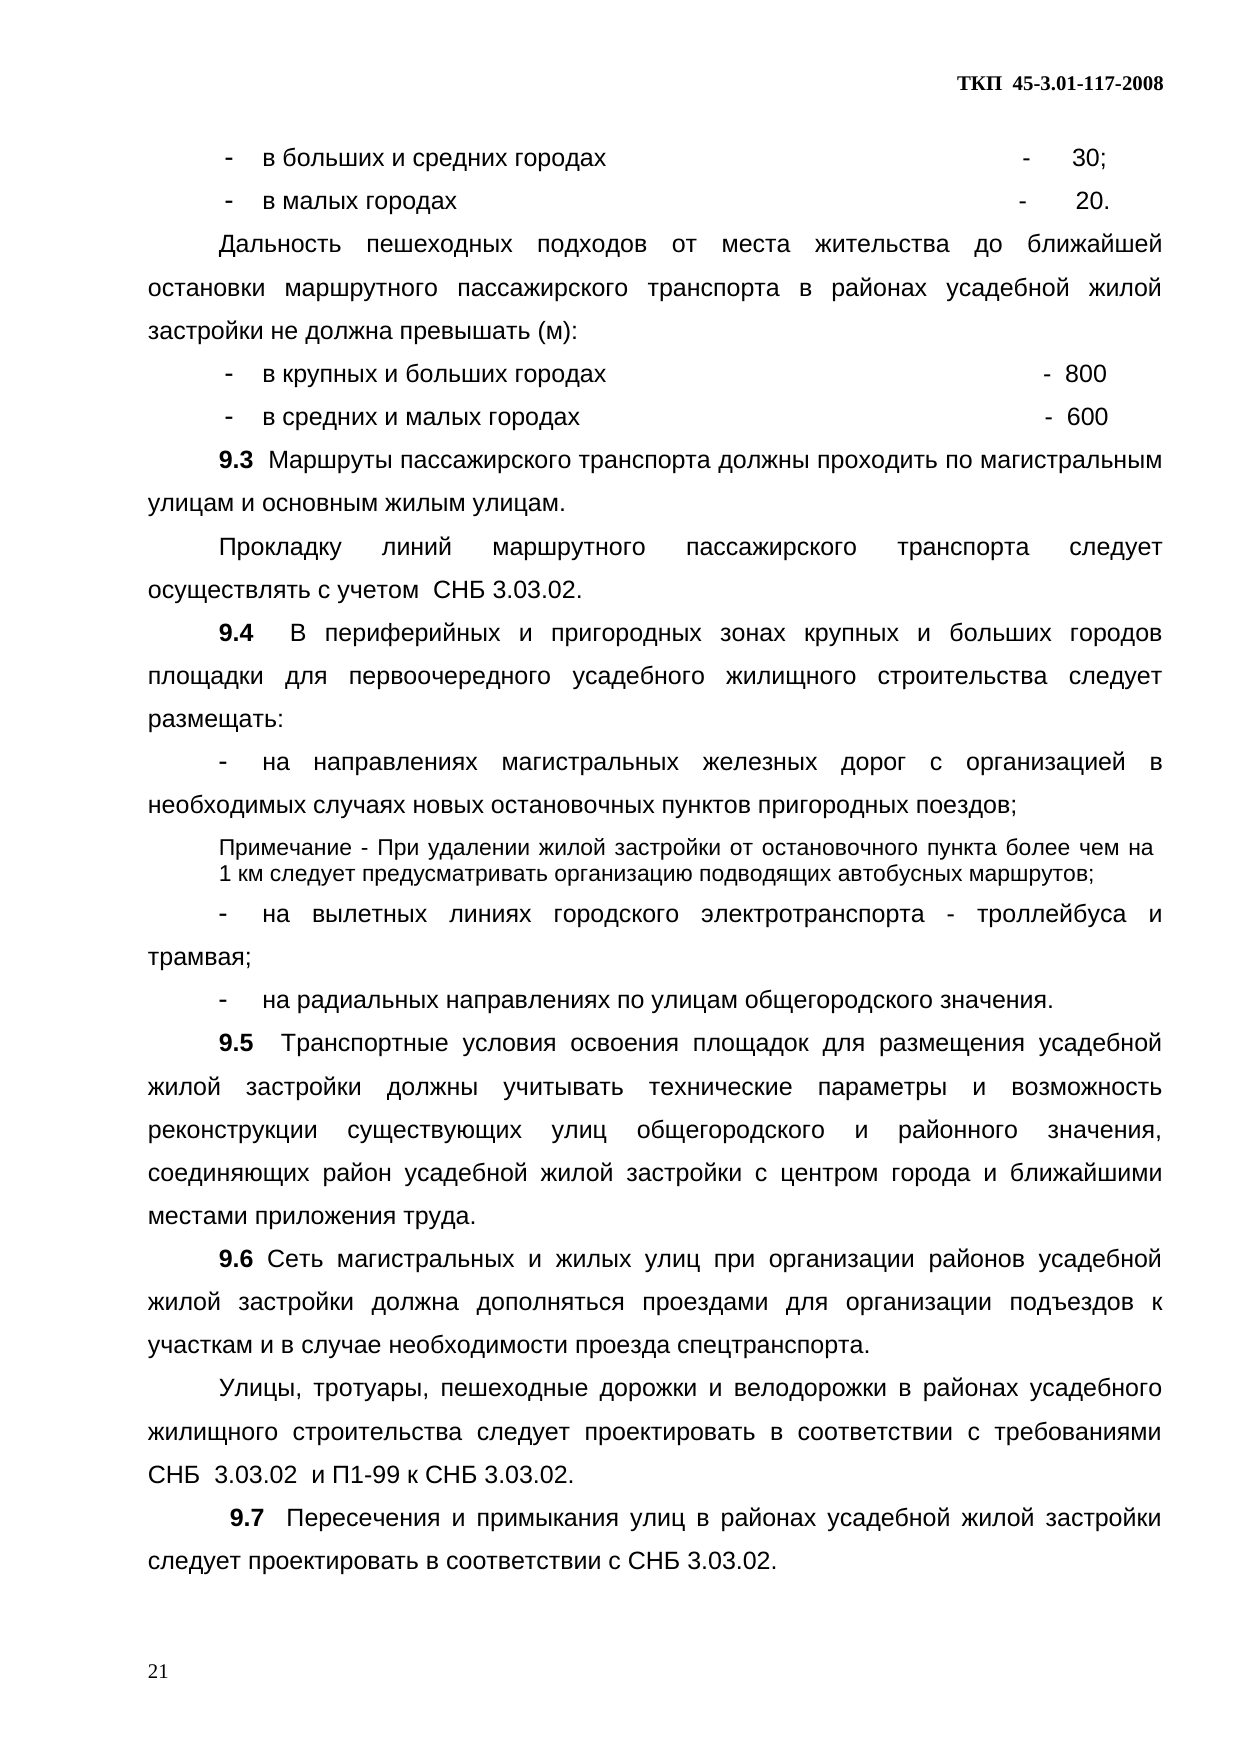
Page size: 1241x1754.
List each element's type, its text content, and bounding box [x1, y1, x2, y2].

text 9.3 Маршруты пассажирского транспорта должны проходить по магистральным улицам и основным жилым улицам. [148, 445, 1163, 517]
list в больших и средних городах - 30; [224, 143, 1163, 172]
text 9.5 Транспортные условия освоения площадок для размещения усадебной жилой застройки должны учитывать технические параметры и возможность реконструкции существующих улиц общегородского и районного значения, соединяющих район усадебной жилой застройки с центром города и ближайшими местами приложения труда. [148, 1028, 1163, 1229]
list в малых городах - 20. [224, 186, 1163, 215]
list в средних и малых городах - 600 [224, 402, 1163, 431]
text Прокладку линий маршрутного пассажирского транспорта следует осуществлять с учетом СНБ 3.03.02. [148, 532, 1163, 603]
text 9.6 Сеть магистральных и жилых улиц при организации районов усадебной жилой застройки должна дополняться проездами для организации подъездов к участкам и в случае необходимости проезда спецтранспорта. [148, 1244, 1163, 1359]
text Улицы, тротуары, пешеходные дорожки и велодорожки в районах усадебного жилищного строительства следует проектировать в соответствии с требованиями СНБ 3.03.02 и П1-99 к СНБ 3.03.02. [148, 1373, 1163, 1488]
text 9.7 Пересечения и примыкания улиц в районах усадебной жилой застройки следует проектировать в соответствии с СНБ 3.03.02. [148, 1503, 1163, 1574]
list на вылетных линиях городского электротранспорта - троллейбуса и трамвая; [148, 899, 1163, 971]
text Дальность пешеходных подходов от места жительства до ближайшей остановки маршрутного пассажирского транспорта в районах усадебной жилой застройки не должна превышать (м): [148, 229, 1163, 344]
list в крупных и больших городах - 800 [224, 359, 1163, 388]
list на радиальных направлениях по улицам общегородского значения. [148, 985, 1163, 1014]
text Примечание - При удалении жилой застройки от остановочного пункта более чем на 1 км следует предусматривать организацию подводящих автобусных маршрутов; [218, 833, 1163, 886]
text 9.4 В периферийных и пригородных зонах крупных и больших городов площадки для первоочередного усадебного жилищного строительства следует размещать: [148, 618, 1163, 733]
list на направлениях магистральных железных дорог с организацией в необходимых случаях новых остановочных пунктов пригородных поездов; [148, 747, 1163, 819]
